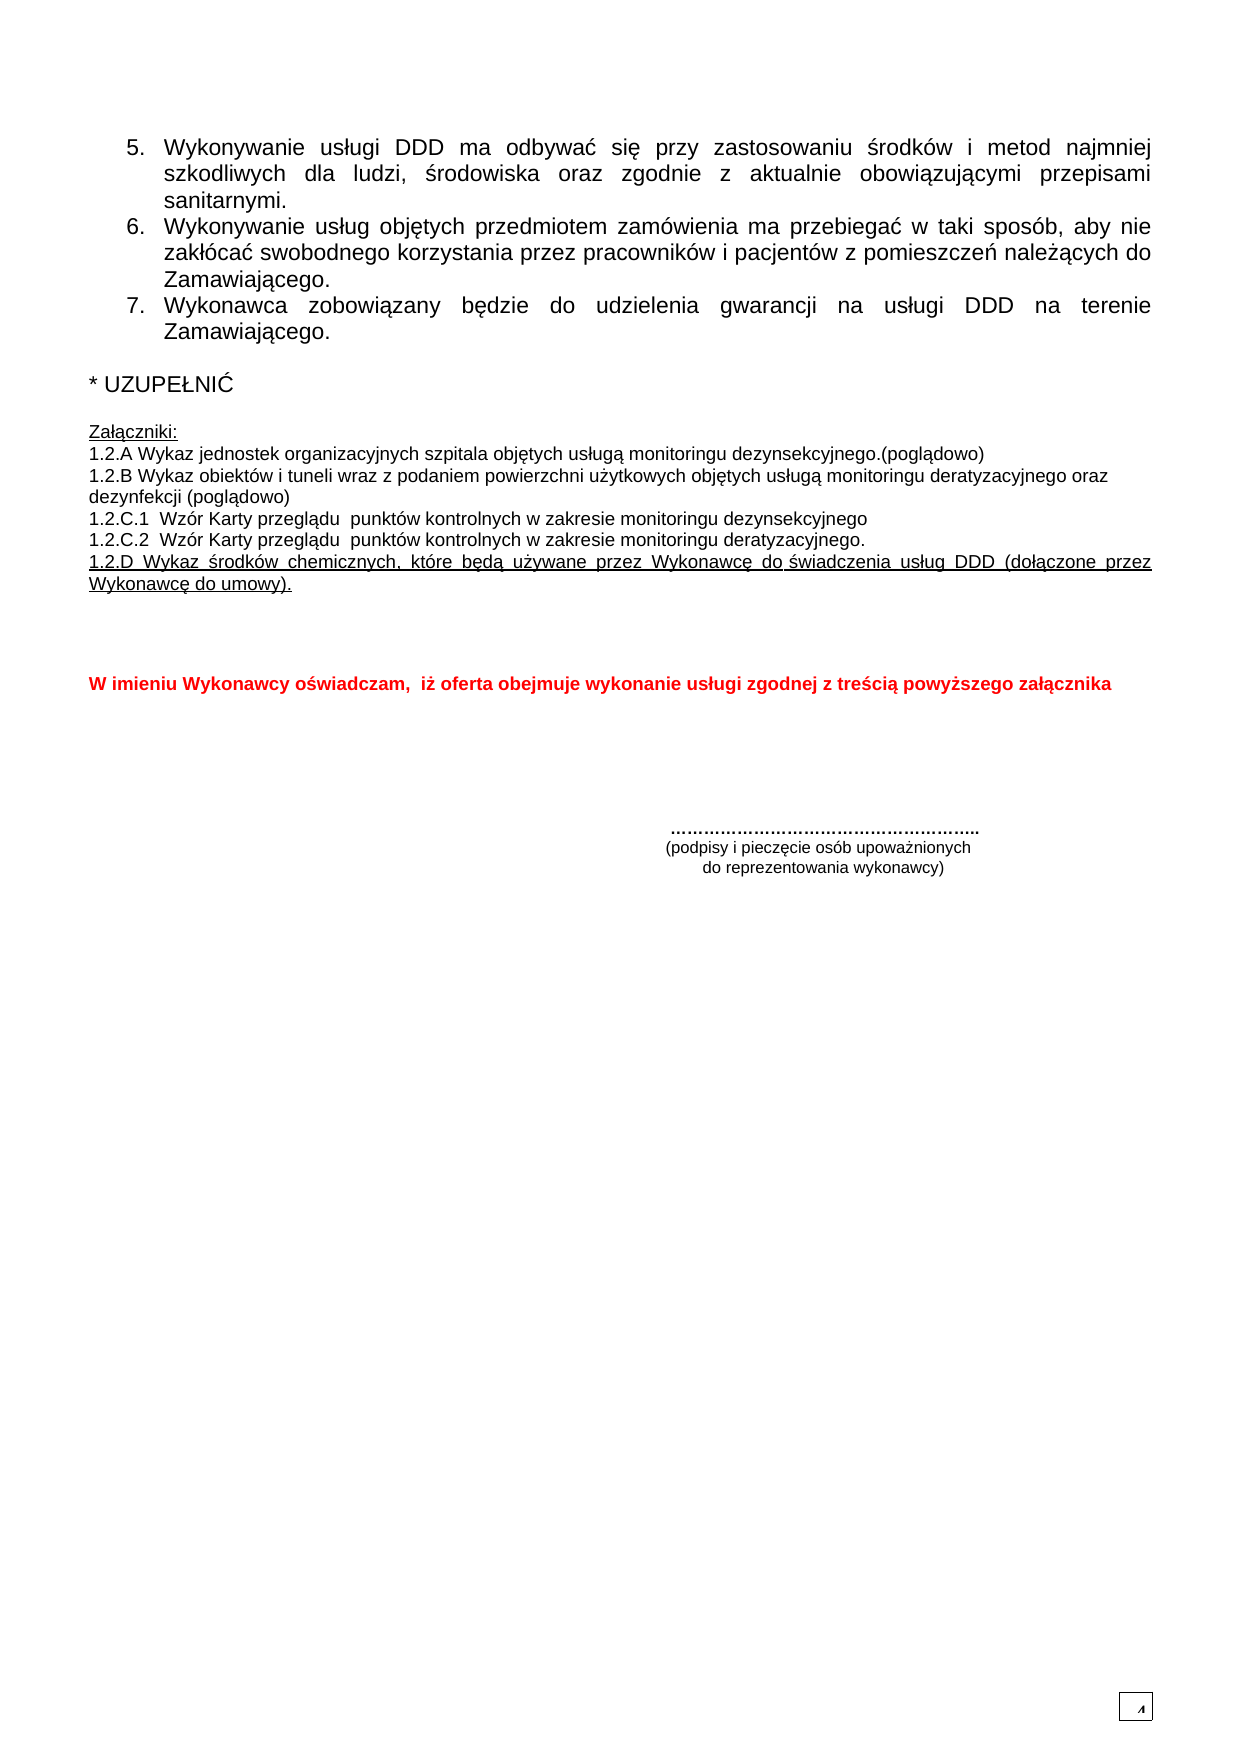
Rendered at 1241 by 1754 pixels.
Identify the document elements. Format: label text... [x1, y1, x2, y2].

text 1.2.D Wykaz środków chemicznych, które będą używane przez Wykonawcę do świadczenia usług DDD (dołączone przez Wykonawcę do umowy). [89, 551, 1152, 569]
subtitle Załączniki: [89, 421, 1152, 443]
text 1.2.C.1 Wzór Karty przeglądu punktów kontrolnych w zakresie monitoringu dezynsekcyjnego [89, 508, 1152, 529]
list Wykonywanie usługi DDD ma odbywać się przy zastosowaniu środków i metod najmniej szkodliwych dla ludzi, środowiska oraz zgodnie z aktualnie obowiązującymi przepisami sanitarnymi. [126, 134, 1152, 213]
text 1.2.A Wykaz jednostek organizacyjnych szpitala objętych usługą monitoringu dezynsekcyjnego.(poglądowo) [89, 443, 1152, 464]
text 1.2.C.2 Wzór Karty przeglądu punktów kontrolnych w zakresie monitoringu deratyzacyjnego. [89, 529, 1152, 551]
text W imieniu Wykonawcy oświadczam, iż oferta obejmuje wykonanie usługi zgodnej z treścią powyższego załącznika [89, 673, 1152, 694]
text 1.2.B Wykaz obiektów i tuneli wraz z podaniem powierzchni użytkowych objętych usługą monitoringu deratyzacyjnego oraz dezynfekcji (poglądowo) [89, 464, 1152, 508]
list Wykonywanie usług objętych przedmiotem zamówienia ma przebiegać w taki sposób, aby nie zakłócać swobodnego korzystania przez pracowników i pacjentów z pomieszczeń należących do Zamawiającego. [126, 213, 1152, 292]
subtitle * UZUPEŁNIĆ [89, 371, 1152, 397]
text (podpisy i pieczęcie osób upoważnionych [642, 838, 1152, 857]
text do reprezentowania wykonawcy) [642, 857, 1152, 877]
text 1.2.D Wykaz środków chemicznych, które będą używane przez Wykonawcę do świadczenia usług DDD (dołączone przez Wykonawcę do umowy). [89, 570, 1152, 594]
text ……………………………………………….. [642, 819, 1152, 838]
list Wykonawca zobowiązany będzie do udzielenia gwarancji na usługi DDD na terenie Zamawiającego. [126, 292, 1152, 345]
